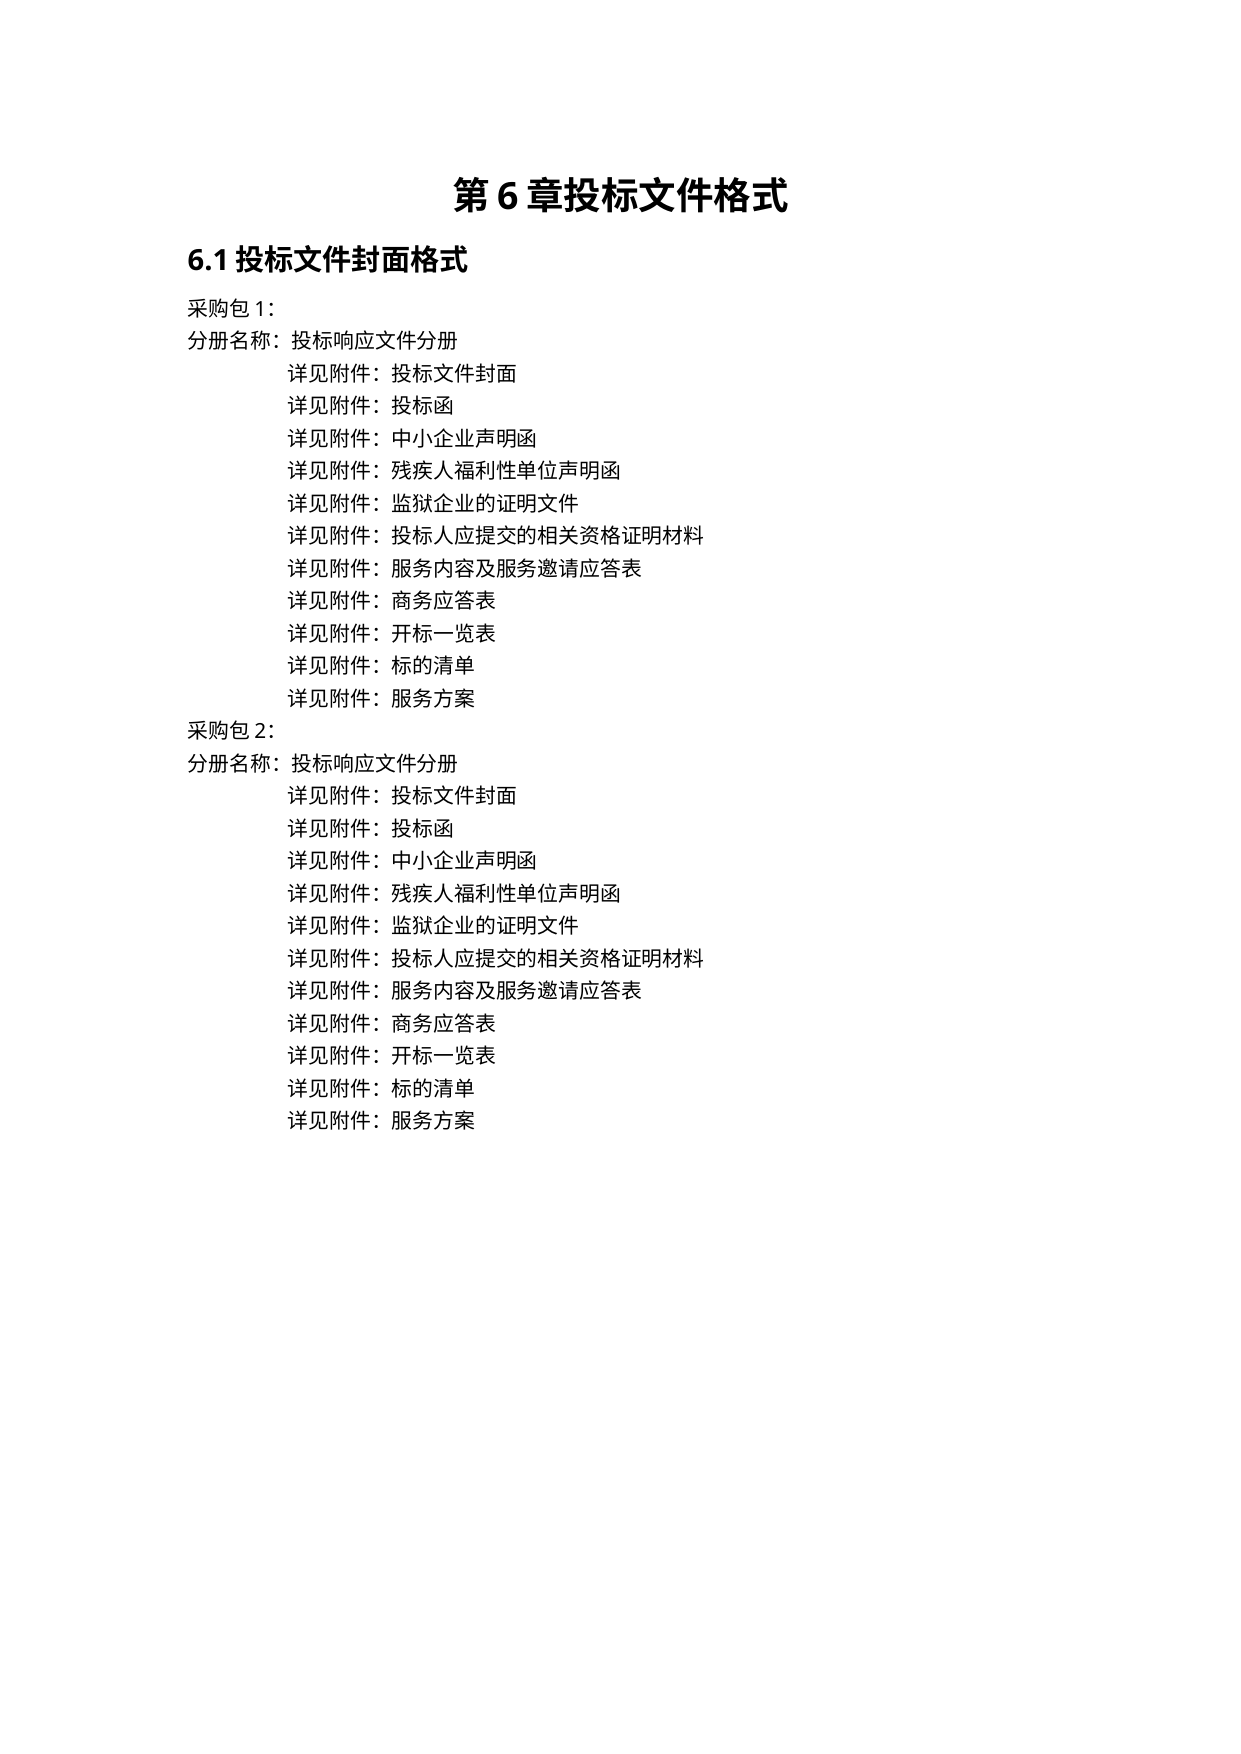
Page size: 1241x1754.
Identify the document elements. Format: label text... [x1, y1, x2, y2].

text 详见附件：残疾人福利性单位声明函 [187, 877, 1053, 909]
text 详见附件：开标一览表 [187, 1039, 1053, 1072]
text 采购包1： [187, 292, 1053, 324]
text 详见附件：监狱企业的证明文件 [187, 909, 1053, 942]
text 详见附件：服务内容及服务邀请应答表 [187, 552, 1053, 584]
text 详见附件：标的清单 [187, 1072, 1053, 1104]
text 详见附件：标的清单 [187, 649, 1053, 682]
text 详见附件：投标文件封面 [187, 779, 1053, 812]
text 详见附件：投标函 [187, 812, 1053, 844]
text 详见附件：商务应答表 [187, 584, 1053, 617]
text 详见附件：商务应答表 [187, 1007, 1053, 1039]
text 详见附件：中小企业声明函 [187, 844, 1053, 877]
text 分册名称：投标响应文件分册 [187, 747, 1053, 779]
text 6.1投标文件封面格式 [187, 227, 1053, 292]
text 详见附件：投标函 [187, 389, 1053, 422]
text 详见附件：开标一览表 [187, 617, 1053, 649]
text 详见附件：投标人应提交的相关资格证明材料 [187, 519, 1053, 552]
text 详见附件：投标人应提交的相关资格证明材料 [187, 942, 1053, 974]
text 详见附件：残疾人福利性单位声明函 [187, 454, 1053, 487]
text 第6章投标文件格式 [187, 162, 1053, 227]
text 分册名称：投标响应文件分册 [187, 324, 1053, 357]
text 详见附件：监狱企业的证明文件 [187, 487, 1053, 519]
text 详见附件：服务方案 [187, 682, 1053, 714]
text 详见附件：服务内容及服务邀请应答表 [187, 974, 1053, 1007]
text 详见附件：投标文件封面 [187, 357, 1053, 389]
text 详见附件：中小企业声明函 [187, 422, 1053, 454]
text 详见附件：服务方案 [187, 1104, 1053, 1137]
text 采购包2： [187, 714, 1053, 747]
